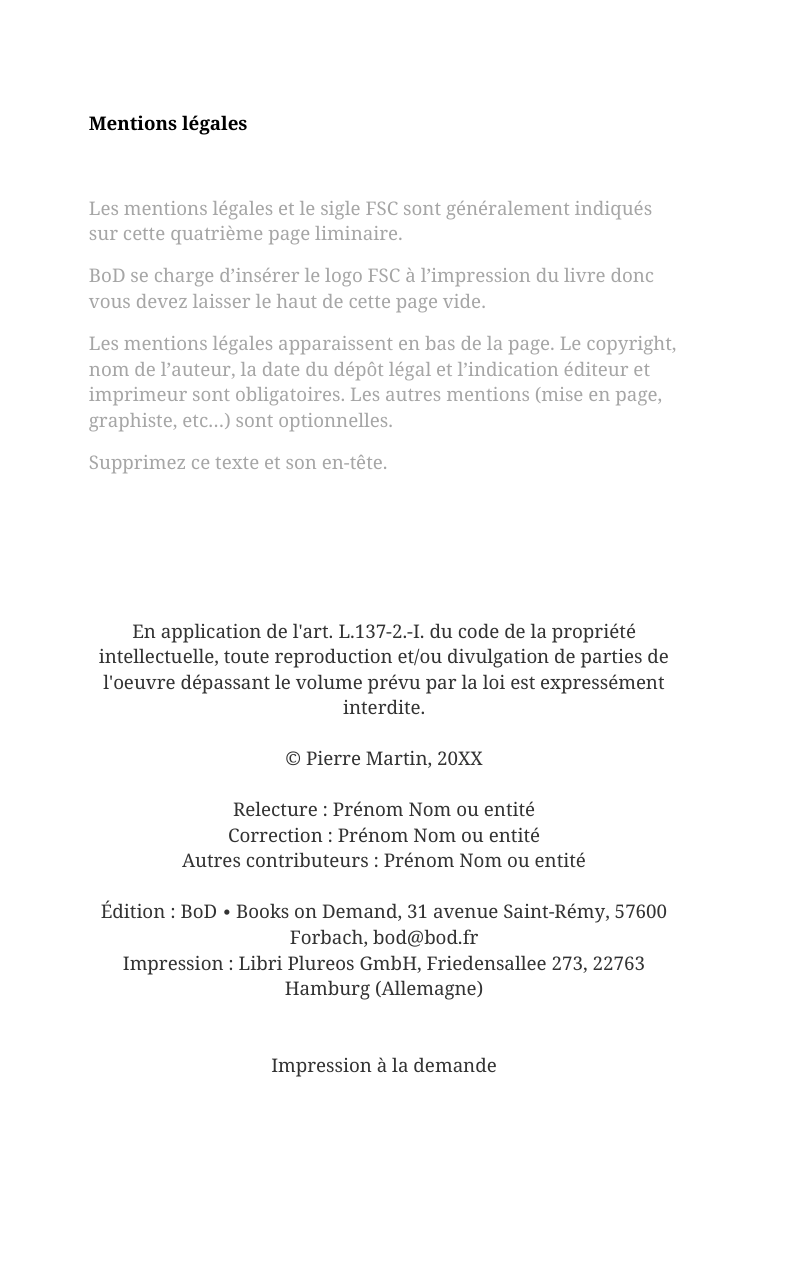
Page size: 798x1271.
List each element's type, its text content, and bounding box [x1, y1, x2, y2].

text Mentions légales [89, 111, 679, 136]
text BoD se charge d’insérer le logo FSC à l’impression du livre donc vous devez laisser le haut de cette page vide. [89, 263, 679, 314]
text Les mentions légales apparaissent en bas de la page. Le copyright, nom de l’auteur, la date du dépôt légal et l’indication éditeur et imprimeur sont obligatoires. Les autres mentions (mise en page, graphiste, etc…) sont optionnelles. [89, 331, 679, 433]
text Les mentions légales et le sigle FSC sont généralement indiqués sur cette quatrième page liminaire. [89, 195, 679, 246]
text En application de l'art. L.137-2.-I. du code de la propriété intellectuelle, toute reproduction et/ou divulgation de parties de l'oeuvre dépassant le volume prévu par la loi est expressément interdite. © Pierre Martin, 20XX Relecture : Prénom Nom ou entité Correction : Prénom Nom ou entité Autres contributeurs : Prénom Nom ou entité Édition : BoD ∙ Books on Demand, 31 avenue Saint-Rémy, 57600 Forbach, bod@bod.fr [89, 618, 679, 950]
text Supprimez ce texte et son en-tête. [89, 449, 679, 475]
